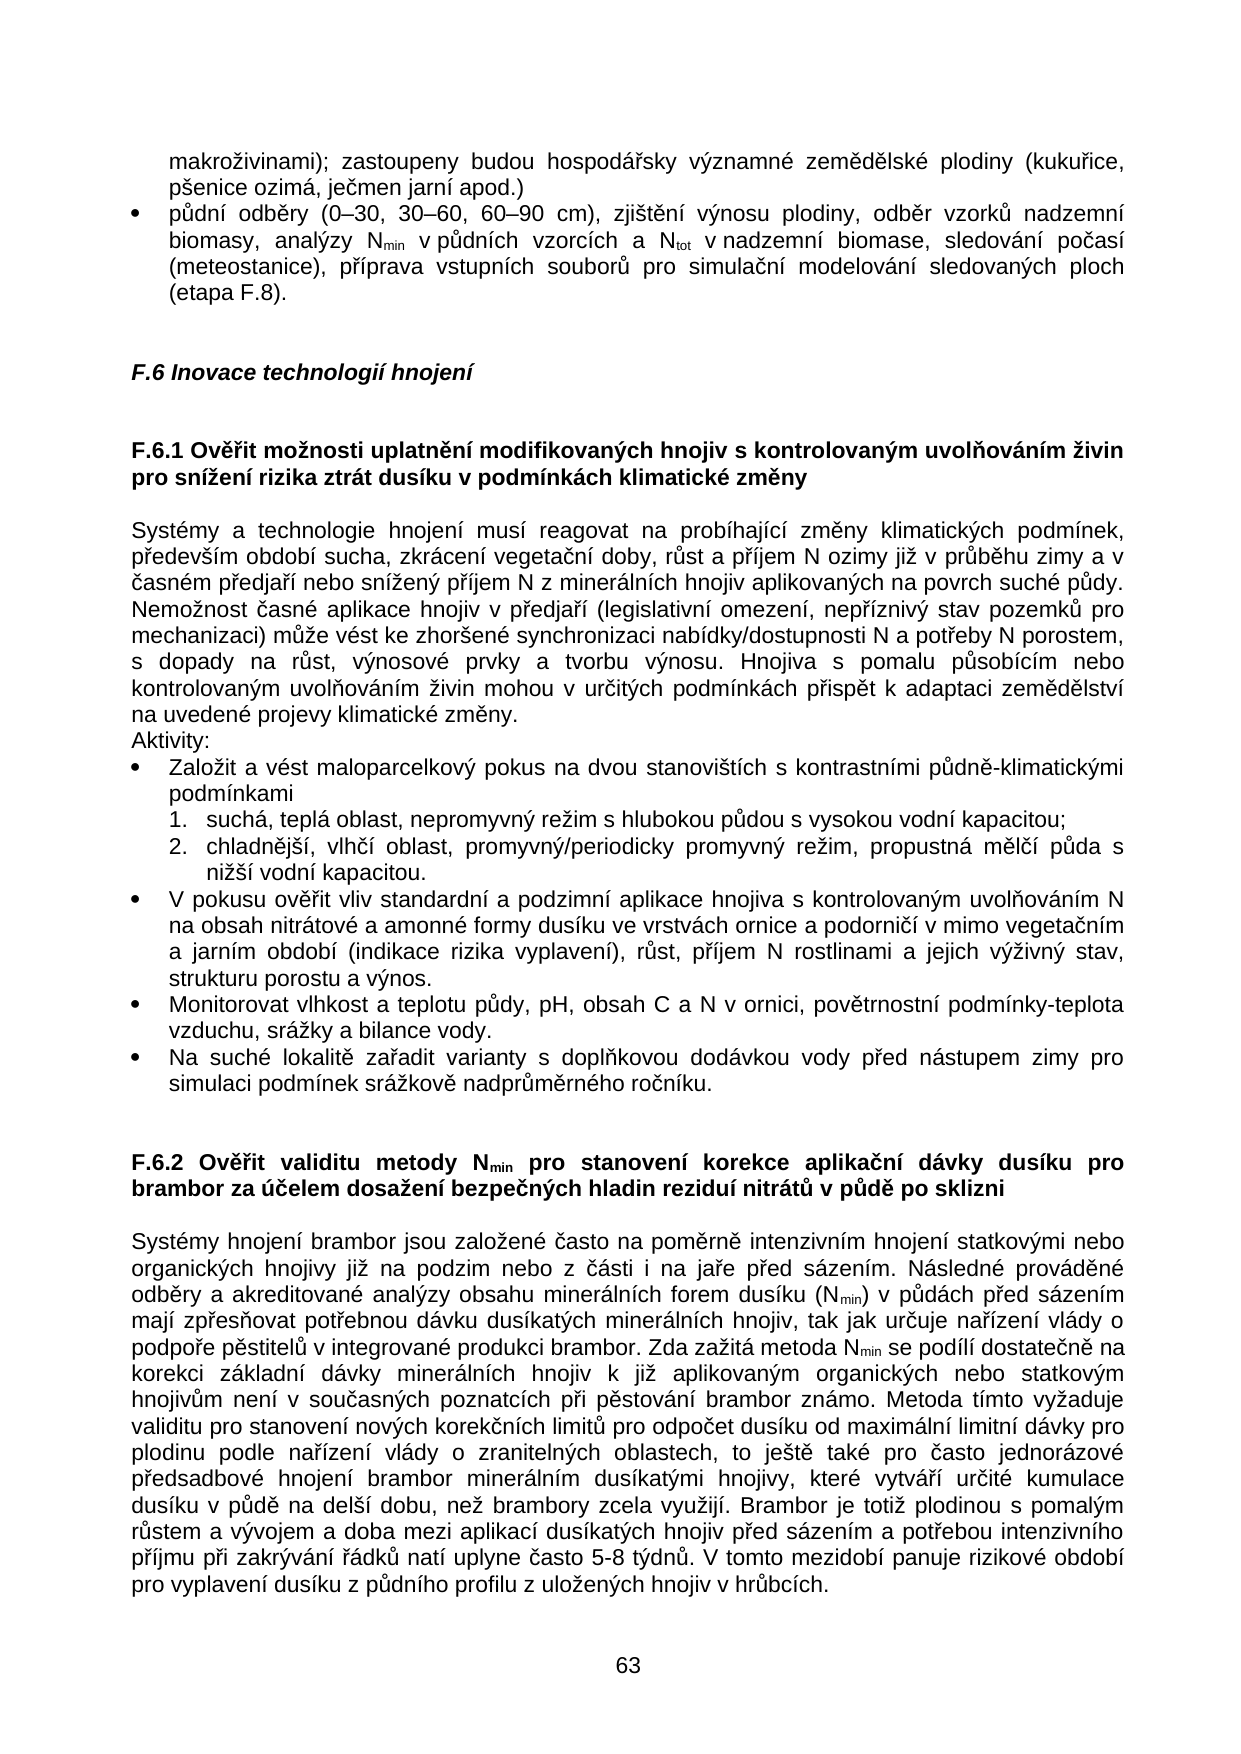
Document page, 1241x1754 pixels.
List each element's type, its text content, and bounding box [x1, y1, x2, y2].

list chladnější, vlhčí oblast, promyvný/periodicky promyvný režim, propustná mělčí půda s nižší vodní kapacitou. [169, 833, 1125, 886]
list suchá, teplá oblast, nepromyvný režim s hlubokou půdou s vysokou vodní kapacitou; [169, 806, 1125, 833]
text Aktivity: [131, 727, 1125, 754]
text Systémy hnojení brambor jsou založené často na poměrně intenzivním hnojení statkovými nebo organických hnojivy již na podzim nebo z části i na jaře před sázením. Následné prováděné odběry a akreditované analýzy obsahu minerálních forem dusíku (Nmin) v půdách před sázením mají zpřesňovat potřebnou dávku dusíkatých minerálních hnojiv, tak jak určuje nařízení vlády o podpoře pěstitelů v integrované produkci brambor. Zda zažitá metoda Nmin se podílí dostatečně na korekci základní dávky minerálních hnojiv k již aplikovaným organických nebo statkovým hnojivům není v současných poznatcích při pěstování brambor známo. Metoda tímto vyžaduje validitu pro stanovení nových korekčních limitů pro odpočet dusíku od maximální limitní dávky pro plodinu podle nařízení vlády o zranitelných oblastech, to ještě také pro často jednorázové předsadbové hnojení brambor minerálním dusíkatými hnojivy, které vytváří určité kumulace dusíku v půdě na delší dobu, než brambory zcela využijí. Brambor je totiž plodinou s pomalým růstem a vývojem a doba mezi aplikací dusíkatých hnojiv před sázením a potřebou intenzivního příjmu při zakrývání řádků natí uplyne často 5-8 týdnů. V tomto mezidobí panuje rizikové období pro vyplavení dusíku z půdního profilu z uložených hnojiv v hrůbcích. [131, 1228, 1125, 1597]
text Systémy a technologie hnojení musí reagovat na probíhající změny klimatických podmínek, především období sucha, zkrácení vegetační doby, růst a příjem N ozimy již v průběhu zimy a v časném předjaří nebo snížený příjem N z minerálních hnojiv aplikovaných na povrch suché půdy. Nemožnost časné aplikace hnojiv v předjaří (legislativní omezení, nepříznivý stav pozemků pro mechanizaci) může vést ke zhoršené synchronizaci nabídky/dostupnosti N a potřeby N porostem, s dopady na růst, výnosové prvky a tvorbu výnosu. Hnojiva s pomalu působícím nebo kontrolovaným uvolňováním živin mohou v určitých podmínkách přispět k adaptaci zemědělství na uvedené projevy klimatické změny. [131, 517, 1125, 727]
list půdní odběry (0–30, 30–60, 60–90 cm), zjištění výnosu plodiny, odběr vzorků nadzemní biomasy, analýzy Nmin v půdních vzorcích a Ntot v nadzemní biomase, sledování počasí (meteostanice), příprava vstupních souborů pro simulační modelování sledovaných ploch (etapa F.8). [131, 200, 1125, 306]
text F.6 Inovace technologií hnojení [131, 358, 1125, 385]
list Založit a vést maloparcelkový pokus na dvou stanovištích s kontrastními půdně-klimatickými podmínkami [131, 754, 1125, 806]
list Na suché lokalitě zařadit varianty s doplňkovou dodávkou vody před nástupem zimy pro simulaci podmínek srážkově nadprůměrného ročníku. [131, 1044, 1125, 1096]
text F.6.2 Ověřit validitu metody Nmin pro stanovení korekce aplikační dávky dusíku pro brambor za účelem dosažení bezpečných hladin reziduí nitrátů v půdě po sklizni [131, 1149, 1125, 1202]
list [131, 148, 1125, 200]
text F.6.1 Ověřit možnosti uplatnění modifikovaných hnojiv s kontrolovaným uvolňováním živin pro snížení rizika ztrát dusíku v podmínkách klimatické změny [131, 437, 1125, 490]
list Monitorovat vlhkost a teplotu půdy, pH, obsah C a N v ornici, povětrnostní podmínky-teplota vzduchu, srážky a bilance vody. [131, 991, 1125, 1044]
list V pokusu ověřit vliv standardní a podzimní aplikace hnojiva s kontrolovaným uvolňováním N na obsah nitrátové a amonné formy dusíku ve vrstvách ornice a podorničí v mimo vegetačním a jarním období (indikace rizika vyplavení), růst, příjem N rostlinami a jejich výživný stav, strukturu porostu a výnos. [131, 886, 1125, 991]
